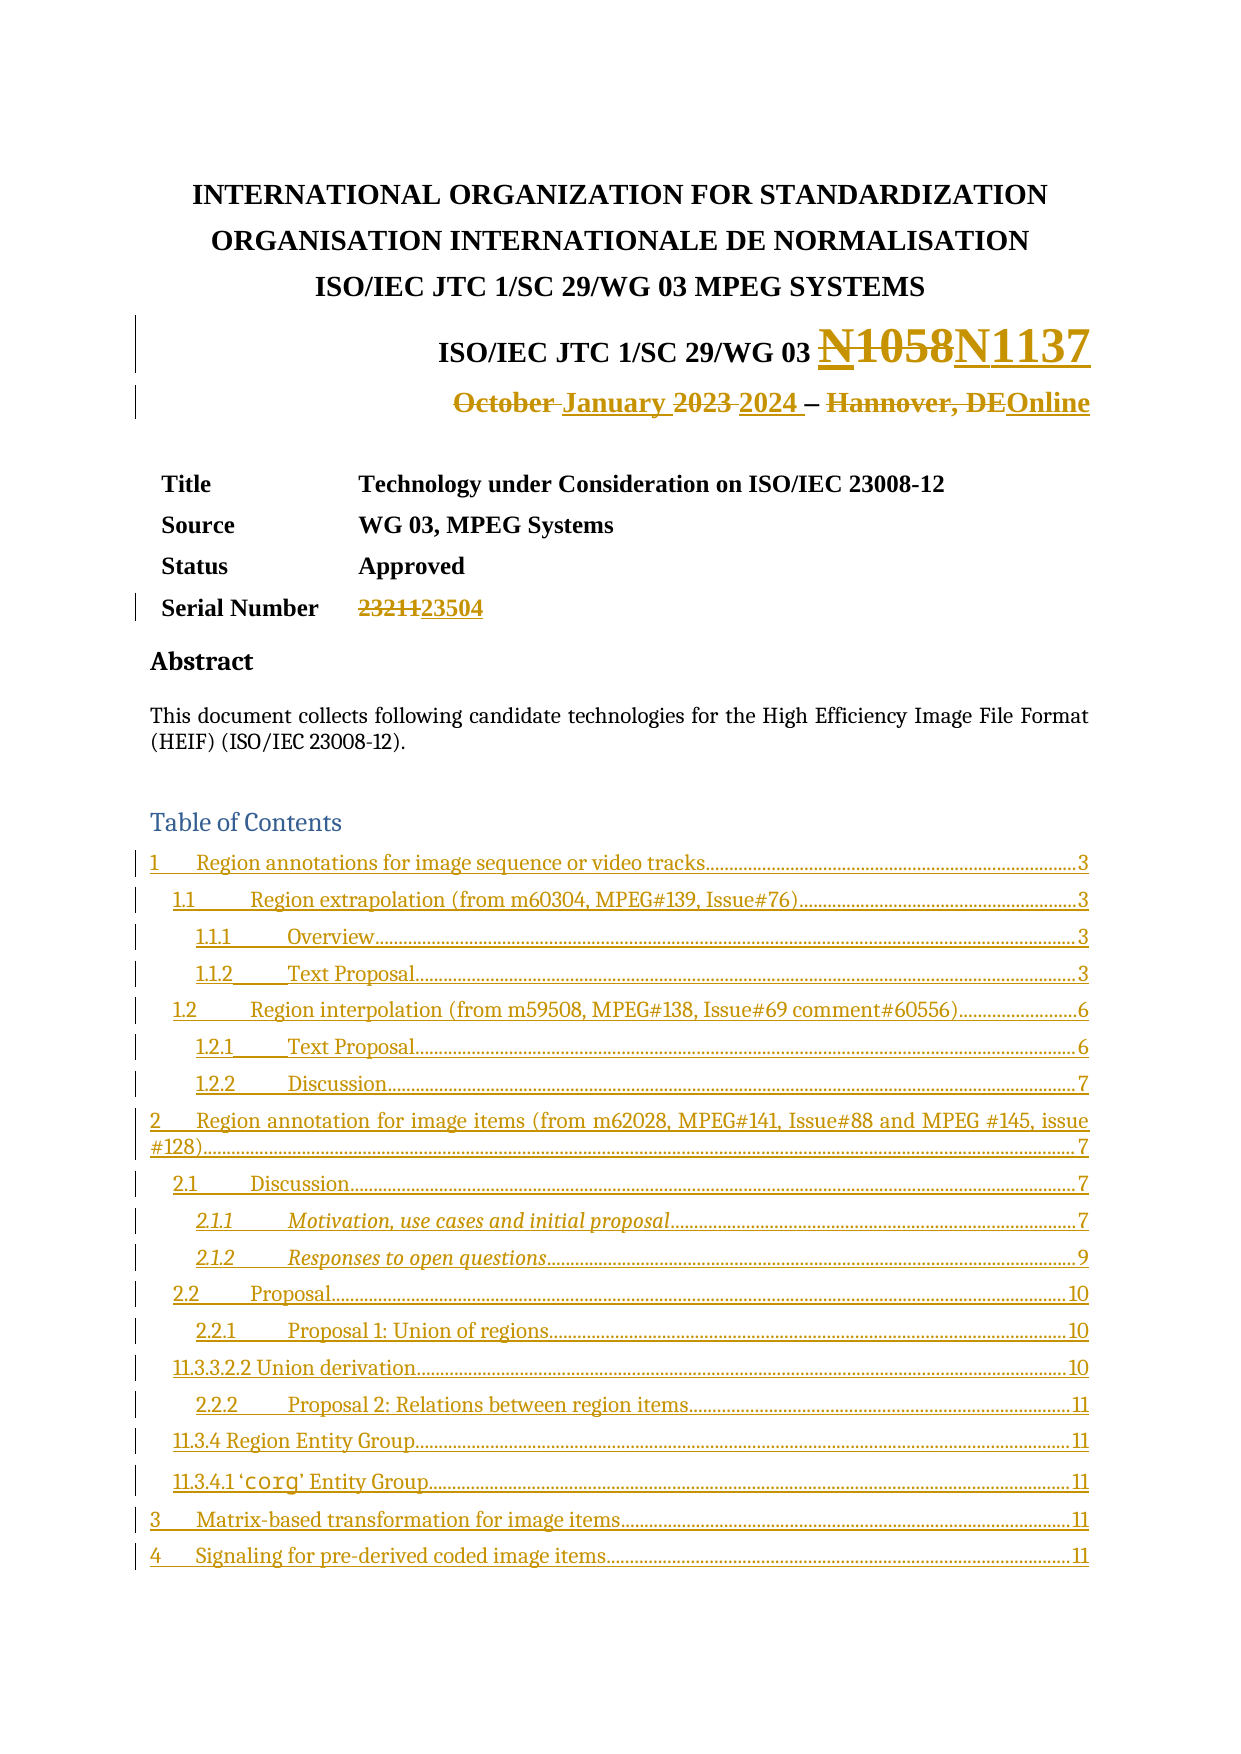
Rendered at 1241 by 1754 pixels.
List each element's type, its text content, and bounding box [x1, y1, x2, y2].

text Abstract [150, 646, 1090, 677]
text INTERNATIONAL ORGANIZATION FOR STANDARDIZATION [150, 177, 1090, 211]
table_header Title [150, 469, 347, 510]
text ORGANISATION INTERNATIONALE DE NORMALISATION [150, 223, 1090, 257]
text – [150, 385, 1090, 419]
text This document collects following candidate technologies for the High Efficiency Image File Format (HEIF) (ISO/IEC 23008-12). [150, 702, 1090, 755]
table_cell Source [150, 510, 347, 551]
text Table of Contents [150, 807, 1090, 838]
table_cell [347, 593, 1209, 634]
table_cell Serial Number [150, 593, 347, 634]
table_header Technology under Consideration on ISO/IEC 23008-12 [347, 469, 1209, 510]
text ISO/IEC JTC 1/SC 29/WG 03 [150, 315, 1090, 373]
table_cell Status [150, 551, 347, 593]
table_cell WG 03, MPEG Systems [347, 510, 1209, 551]
text ISO/IEC JTC 1/SC 29/WG 03 MPEG SYSTEMS [150, 269, 1090, 303]
table_cell Approved [347, 551, 1209, 593]
